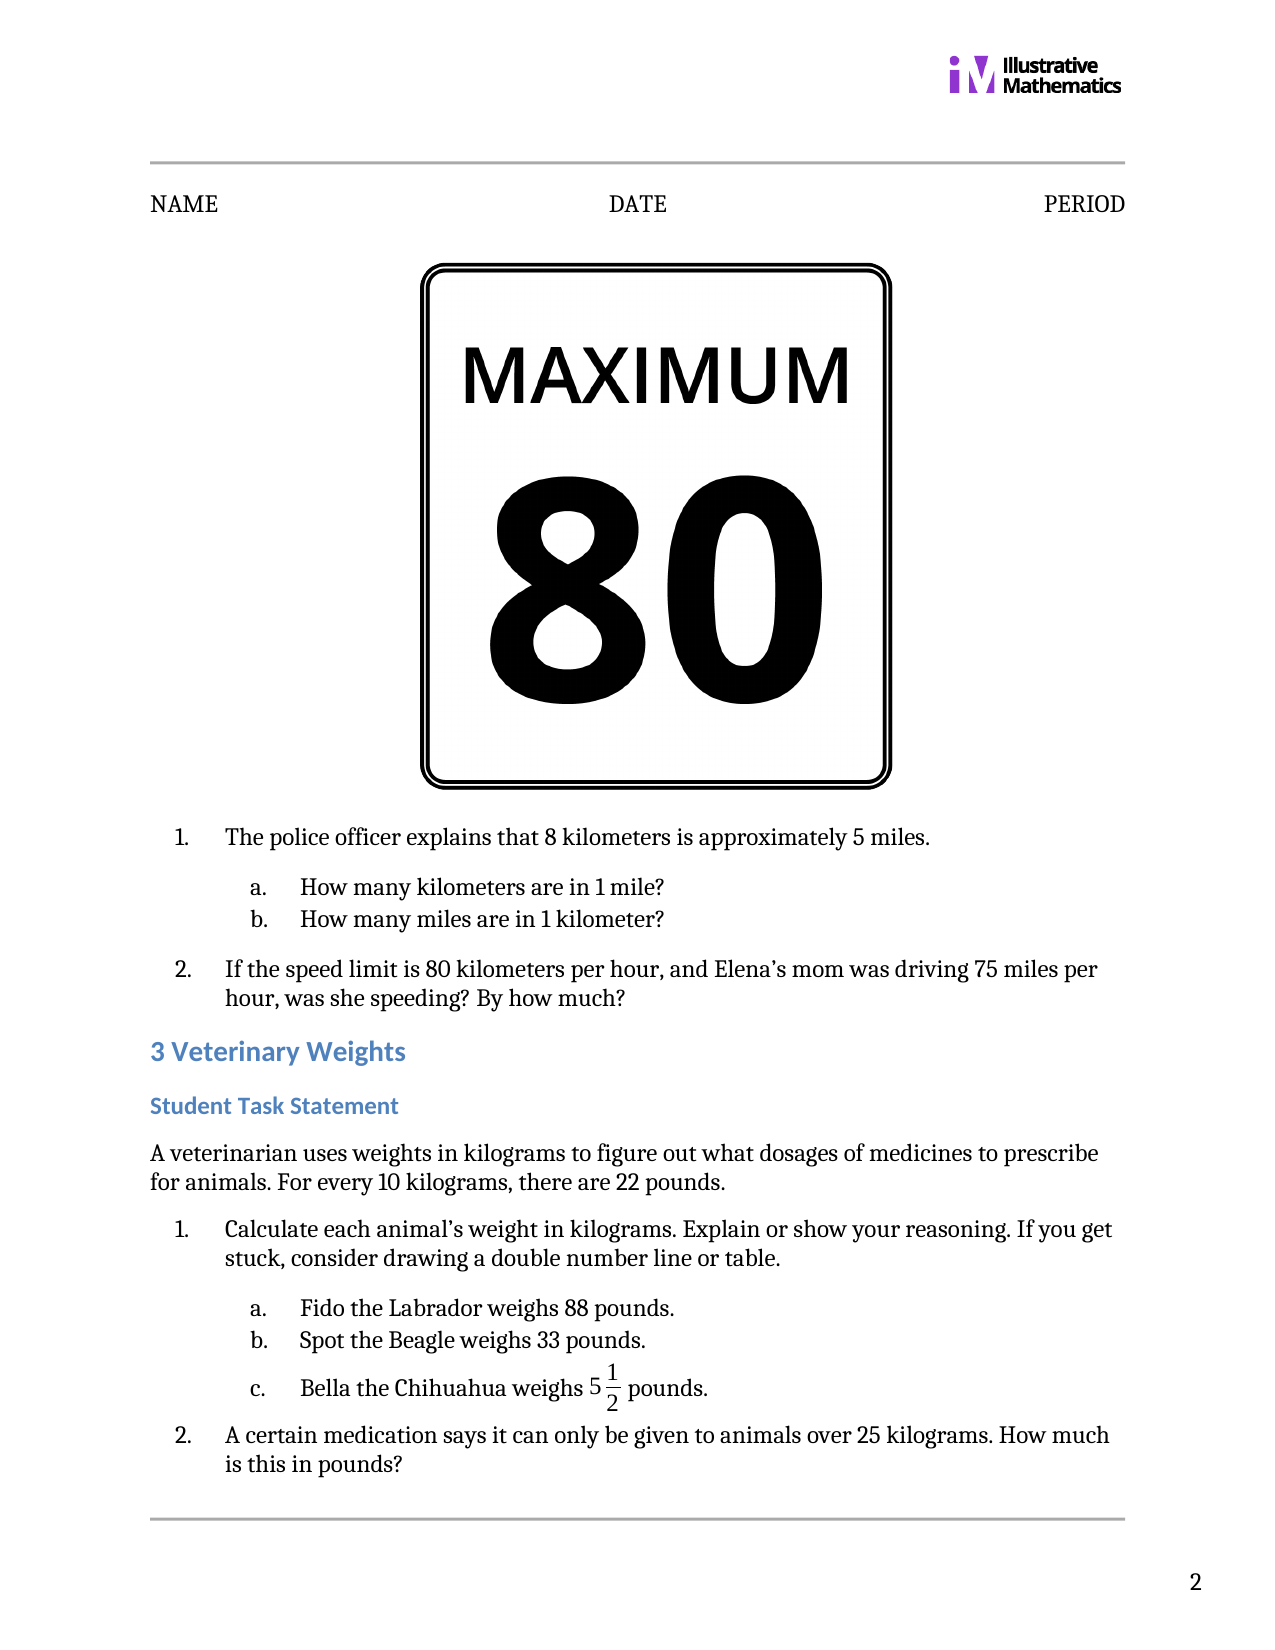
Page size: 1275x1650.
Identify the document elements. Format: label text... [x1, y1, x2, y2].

list How many kilometers are in 1 mile? [250, 873, 1125, 902]
subtitle Student Task Statement [150, 1090, 1125, 1120]
list Calculate each animal’s weight in kilograms. Explain or show your reasoning. If you get stuck, consider drawing a double number line or table. [175, 1215, 1125, 1273]
subtitle 3 Veterinary Weights [150, 1033, 1125, 1069]
picture [949, 55, 1121, 93]
list How many miles are in 1 kilometer? [250, 905, 1125, 934]
list If the speed limit is 80 kilometers per hour, and Elena’s mom was driving 75 miles per hour, was she speeding? By how much? [175, 955, 1125, 1012]
text A veterinarian uses weights in kilograms to figure out what dosages of medicines to prescribe for animals. For every 10 kilograms, there are 22 pounds. [150, 1139, 1125, 1197]
list Spot the Beagle weighs 33 pounds. [250, 1326, 1125, 1355]
list The police officer explains that 8 kilometers is approximately 5 miles. [175, 823, 1125, 852]
list A certain medication says it can only be given to animals over 25 kilograms. How much is this in pounds? [175, 1421, 1125, 1479]
list Bella the Chihuahua weighs pounds. [250, 1359, 1125, 1418]
picture [168, 247, 1144, 805]
list Fido the Labrador weighs 88 pounds. [250, 1294, 1125, 1322]
